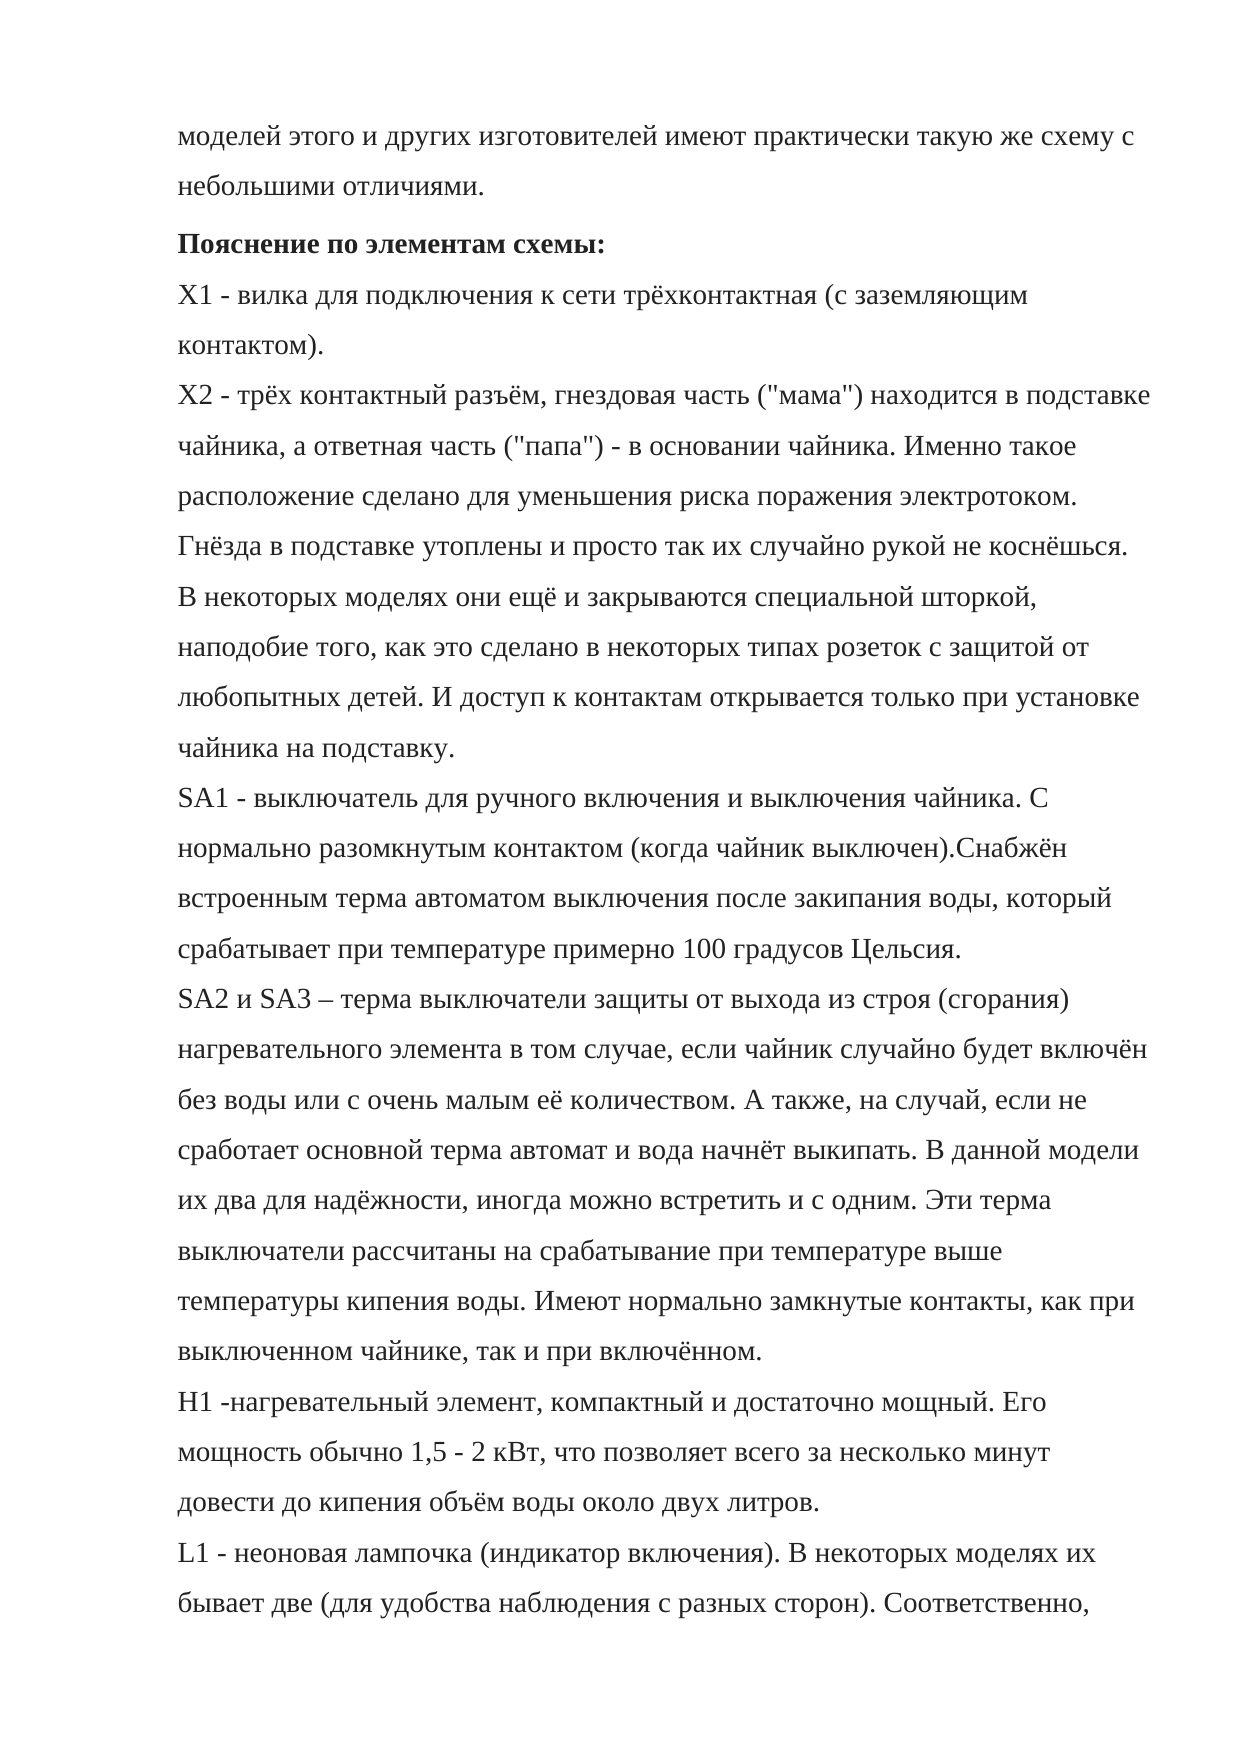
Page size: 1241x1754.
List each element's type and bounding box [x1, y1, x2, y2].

text [177, 118, 1152, 202]
text [177, 227, 1152, 1618]
